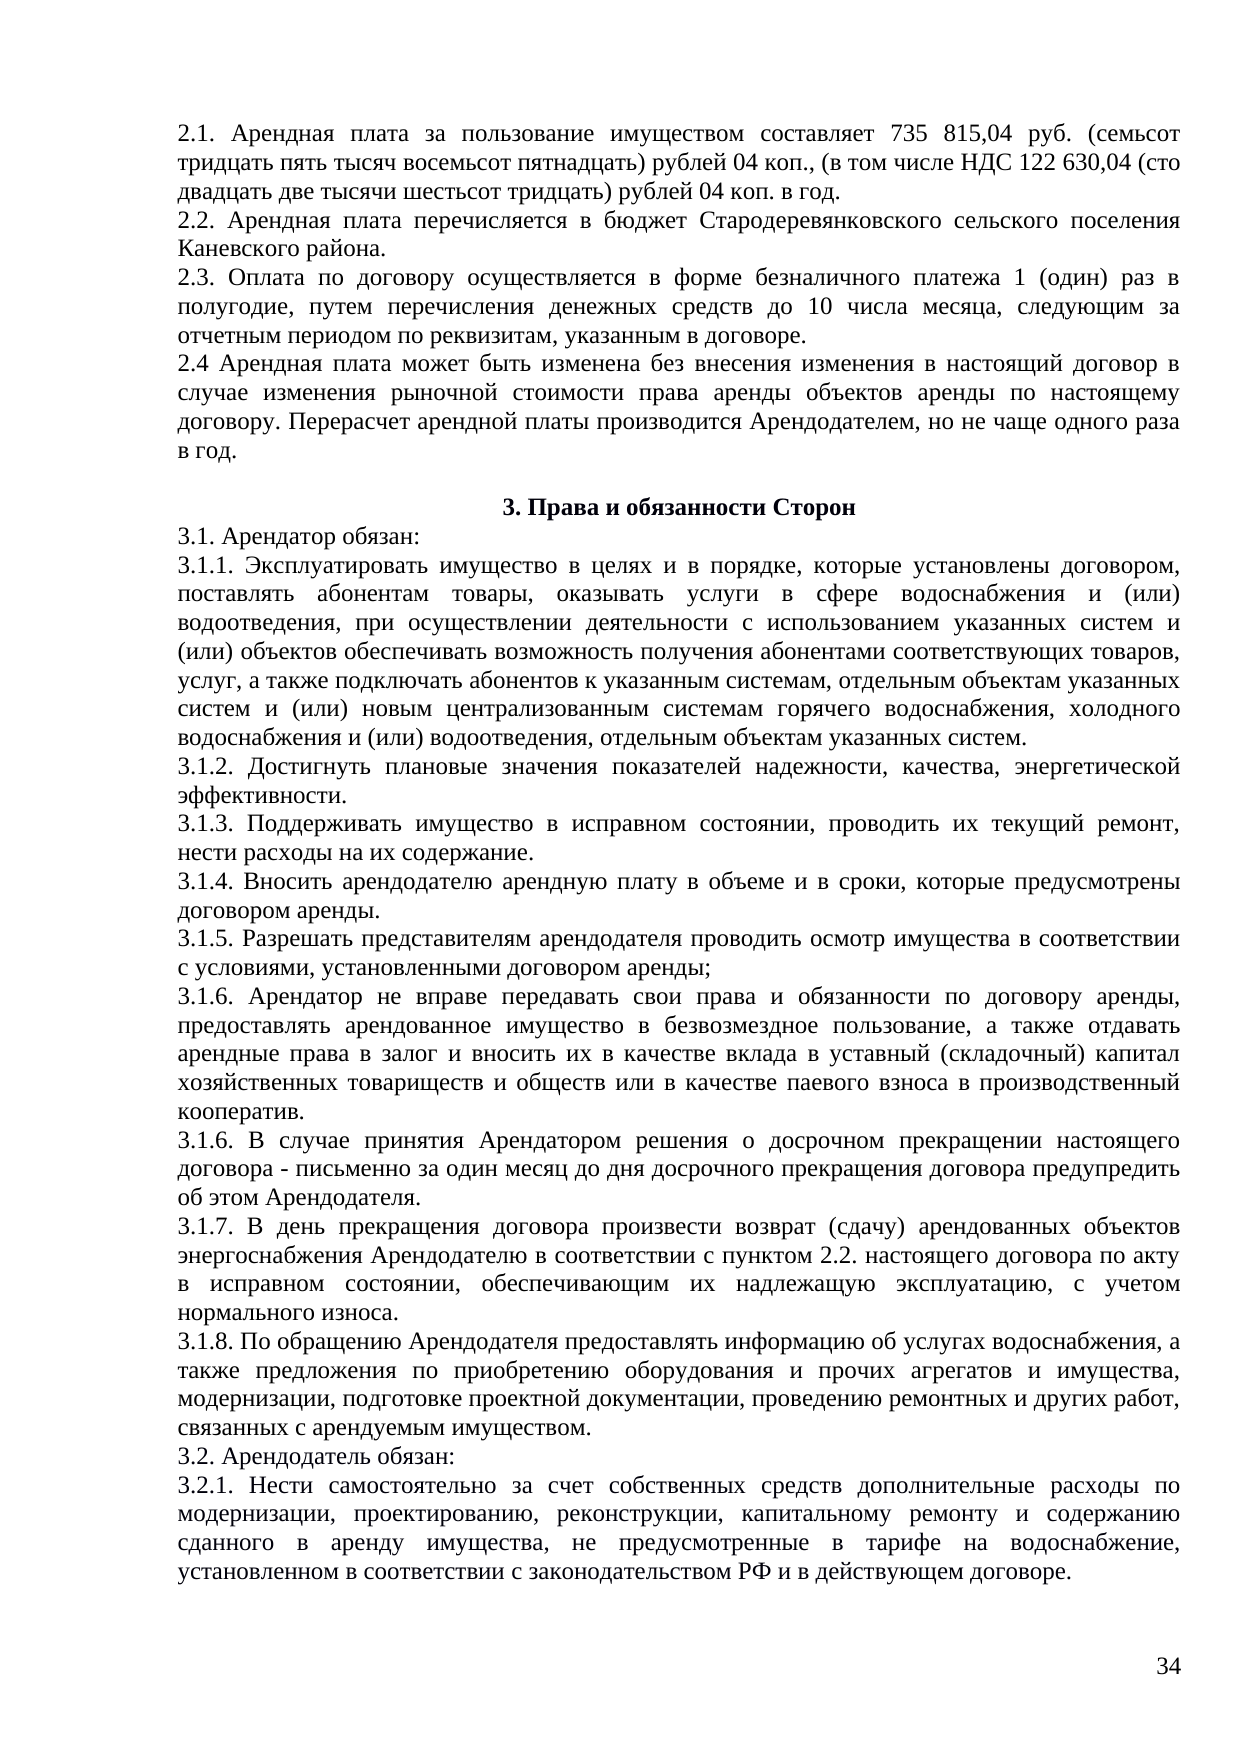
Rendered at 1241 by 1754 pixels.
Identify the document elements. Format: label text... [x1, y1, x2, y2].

text 3.1.1. Эксплуатировать имущество в целях и в порядке, которые установлены договором, поставлять абонентам товары, оказывать услуги в сфере водоснабжения и (или) водоотведения, при осуществлении деятельности с использованием указанных систем и (или) объектов обеспечивать возможность получения абонентами соответствующих товаров, услуг, а также подключать абонентов к указанным системам, отдельным объектам указанных систем и (или) новым централизованным системам горячего водоснабжения, холодного водоснабжения и (или) водоотведения, отдельным объектам указанных систем. [177, 550, 1181, 751]
text 3. Права и обязанности Сторон [177, 492, 1181, 521]
text 3.2. Арендодатель обязан: [177, 1441, 1181, 1470]
text 3.2.1. Нести самостоятельно за счет собственных средств дополнительные расходы по модернизации, проектированию, реконструкции, капитальному ремонту и содержанию сданного в аренду имущества, не предусмотренные в тарифе на водоснабжение, установленном в соответствии с законодательством РФ и в действующем договоре. [177, 1470, 1181, 1585]
text 3.1.4. Вносить арендодателю арендную плату в объеме и в сроки, которые предусмотрены договором аренды. [177, 866, 1181, 923]
text 2.3. Оплата по договору осуществляется в форме безналичного платежа 1 (один) раз в полугодие, путем перечисления денежных средств до 10 числа месяца, следующим за отчетным периодом по реквизитам, указанным в договоре. [177, 262, 1181, 348]
text 3.1.2. Достигнуть плановые значения показателей надежности, качества, энергетической эффективности. [177, 751, 1181, 808]
text 3.1.6. Арендатор не вправе передавать свои права и обязанности по договору аренды, предоставлять арендованное имущество в безвозмездное пользование, а также отдавать арендные права в залог и вносить их в качестве вклада в уставный (складочный) капитал хозяйственных товариществ и обществ или в качестве паевого взноса в производственный кооператив. [177, 981, 1181, 1125]
text 2.1. Арендная плата за пользование имуществом составляет 735 815,04 руб. (семьсот тридцать пять тысяч восемьсот пятнадцать) рублей 04 коп., (в том числе НДС 122 630,04 (сто двадцать две тысячи шестьсот тридцать) рублей 04 коп. в год. [177, 118, 1181, 205]
text 3.1.7. В день прекращения договора произвести возврат (сдачу) арендованных объектов энергоснабжения Арендодателю в соответствии с пунктом 2.2. настоящего договора по акту в исправном состоянии, обеспечивающим их надлежащую эксплуатацию, с учетом нормального износа. [177, 1211, 1181, 1326]
text 3.1.8. По обращению Арендодателя предоставлять информацию об услугах водоснабжения, а также предложения по приобретению оборудования и прочих агрегатов и имущества, модернизации, подготовке проектной документации, проведению ремонтных и других работ, связанных с арендуемым имуществом. [177, 1326, 1181, 1441]
text 2.4 Арендная плата может быть изменена без внесения изменения в настоящий договор в случае изменения рыночной стоимости права аренды объектов аренды по настоящему договору. Перерасчет арендной платы производится Арендодателем, но не чаще одного раза в год. [177, 348, 1181, 463]
text 2.2. Арендная плата перечисляется в бюджет Стародеревянковского сельского поселения Каневского района. [177, 205, 1181, 262]
text 3.1.3. Поддерживать имущество в исправном состоянии, проводить их текущий ремонт, нести расходы на их содержание. [177, 808, 1181, 866]
text 3.1.6. В случае принятия Арендатором решения о досрочном прекращении настоящего договора - письменно за один месяц до дня досрочного прекращения договора предупредить об этом Арендодателя. [177, 1125, 1181, 1211]
text 3.1. Арендатор обязан: [177, 521, 1181, 550]
text 3.1.5. Разрешать представителям арендодателя проводить осмотр имущества в соответствии с условиями, установленными договором аренды; [177, 923, 1181, 981]
